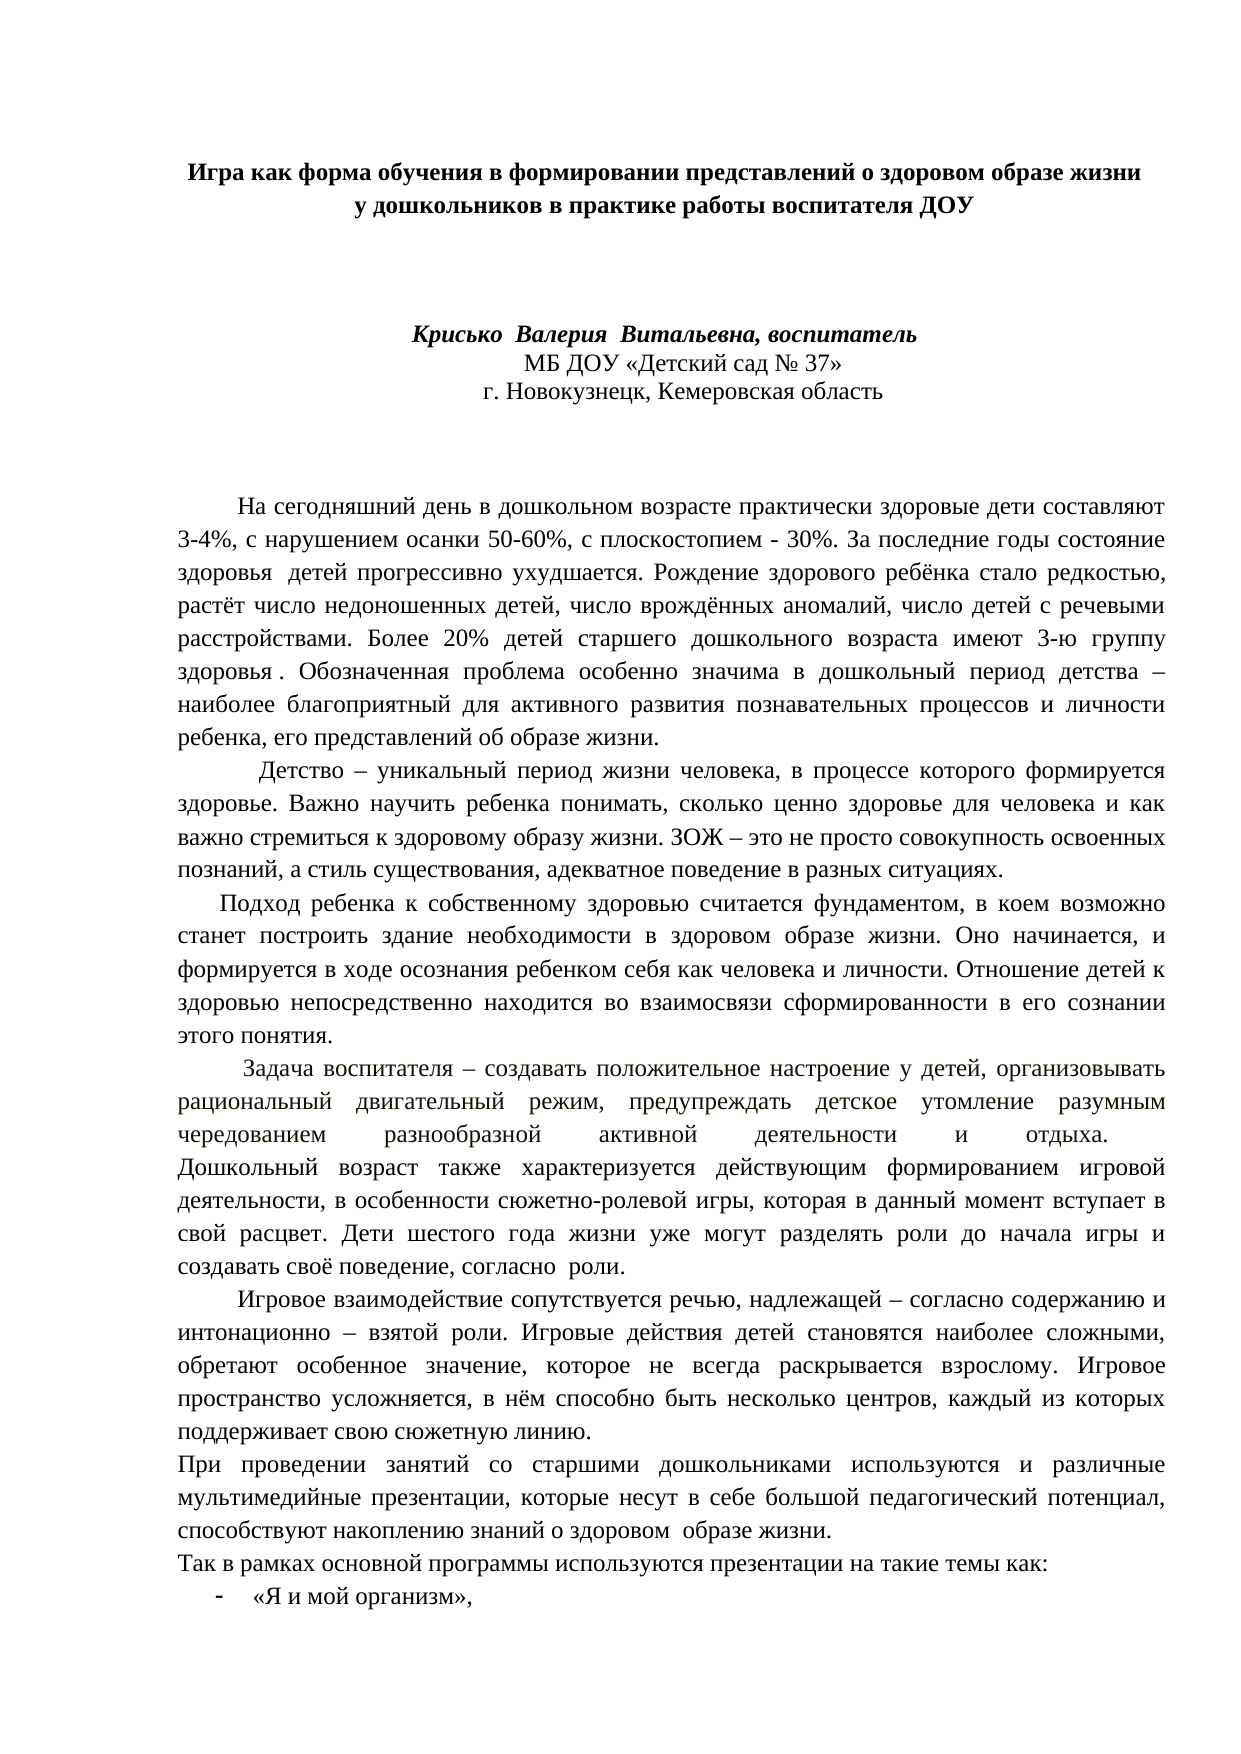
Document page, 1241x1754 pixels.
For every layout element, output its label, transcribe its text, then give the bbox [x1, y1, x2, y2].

text Детство – уникальный период жизни человека, в процессе которого формируется здоровье. Важно научить ребенка понимать, сколько ценно здоровье для человека и как важно стремиться к здоровому образу жизни. ЗОЖ – это не просто совокупность освоенных познаний, а стиль существования, адекватное поведение в разных ситуациях. [177, 756, 1167, 883]
text Задача воспитателя – создавать положительное настроение у детей, организовывать рациональный двигательный режим, предупреждать детское утомление разумным чередованием разнообразной активной деятельности и отдыха. Дошкольный возраст также характеризуется действующим формированием игровой деятельности, в особенности сюжетно-ролевой игры, которая в данный момент вступает в свой расцвет. Дети шестого года жизни уже могут разделять роли до начала игры и создавать своё поведение, согласно роли. [177, 1053, 1167, 1279]
text Крисько Валерия Витальевна, воспитатель [177, 319, 1152, 348]
text Подход ребенка к собственному здоровью считается фундаментом, в коем возможно станет построить здание необходимости в здоровом образе жизни. Оно начинается, и формируется в ходе осознания ребенком себя как человека и личности. Отношение детей к здоровью непосредственно находится во взаимосвязи сформированности в его сознании этого понятия. [177, 888, 1167, 1048]
text Игровое взаимодействие сопутствуется речью, надлежащей – согласно содержанию и интонационно – взятой роли. Игровые действия детей становятся наиболее сложными, обретают особенное значение, которое не всегда раскрывается взрослому. Игровое пространство усложняется, в нём способно быть несколько центров, каждый из которых поддерживает свою сюжетную линию. [177, 1284, 1167, 1445]
text у дошкольников в практике работы воспитателя ДОУ [177, 190, 1152, 218]
text г. Новокузнецк, Кемеровская область [214, 376, 1152, 405]
text На сегодняшний день в дошкольном возрасте практически здоровые дети составляют 3-4%, с нарушением осанки 50-60%, с плоскостопием - 30%. За последние годы состояние здоровья детей прогрессивно ухудшается. Рождение здорового ребёнка стало редкостью, растёт число недоношенных детей, число врождённых аномалий, число детей с речевыми расстройствами. Более 20% детей старшего дошкольного возраста имеют 3-ю группу здоровья . Обозначенная проблема особенно значима в дошкольный период детства – наиболее благоприятный для активного развития познавательных процессов и личности ребенка, его представлений об образе жизни. [177, 491, 1167, 751]
text Игра как форма обучения в формировании представлений о здоровом образе жизни [177, 157, 1152, 186]
text Так в рамках основной программы используются презентации на такие темы как: [177, 1548, 1167, 1577]
text При проведении занятий со старшими дошкольниками используются и различные мультимедийные презентации, которые несут в себе большой педагогический потенциал, способствуют накоплению знаний о здоровом образе жизни. [177, 1449, 1167, 1544]
list «Я и мой организм», [215, 1581, 1167, 1610]
text МБ ДОУ «Детский сад № 37» [214, 348, 1152, 376]
